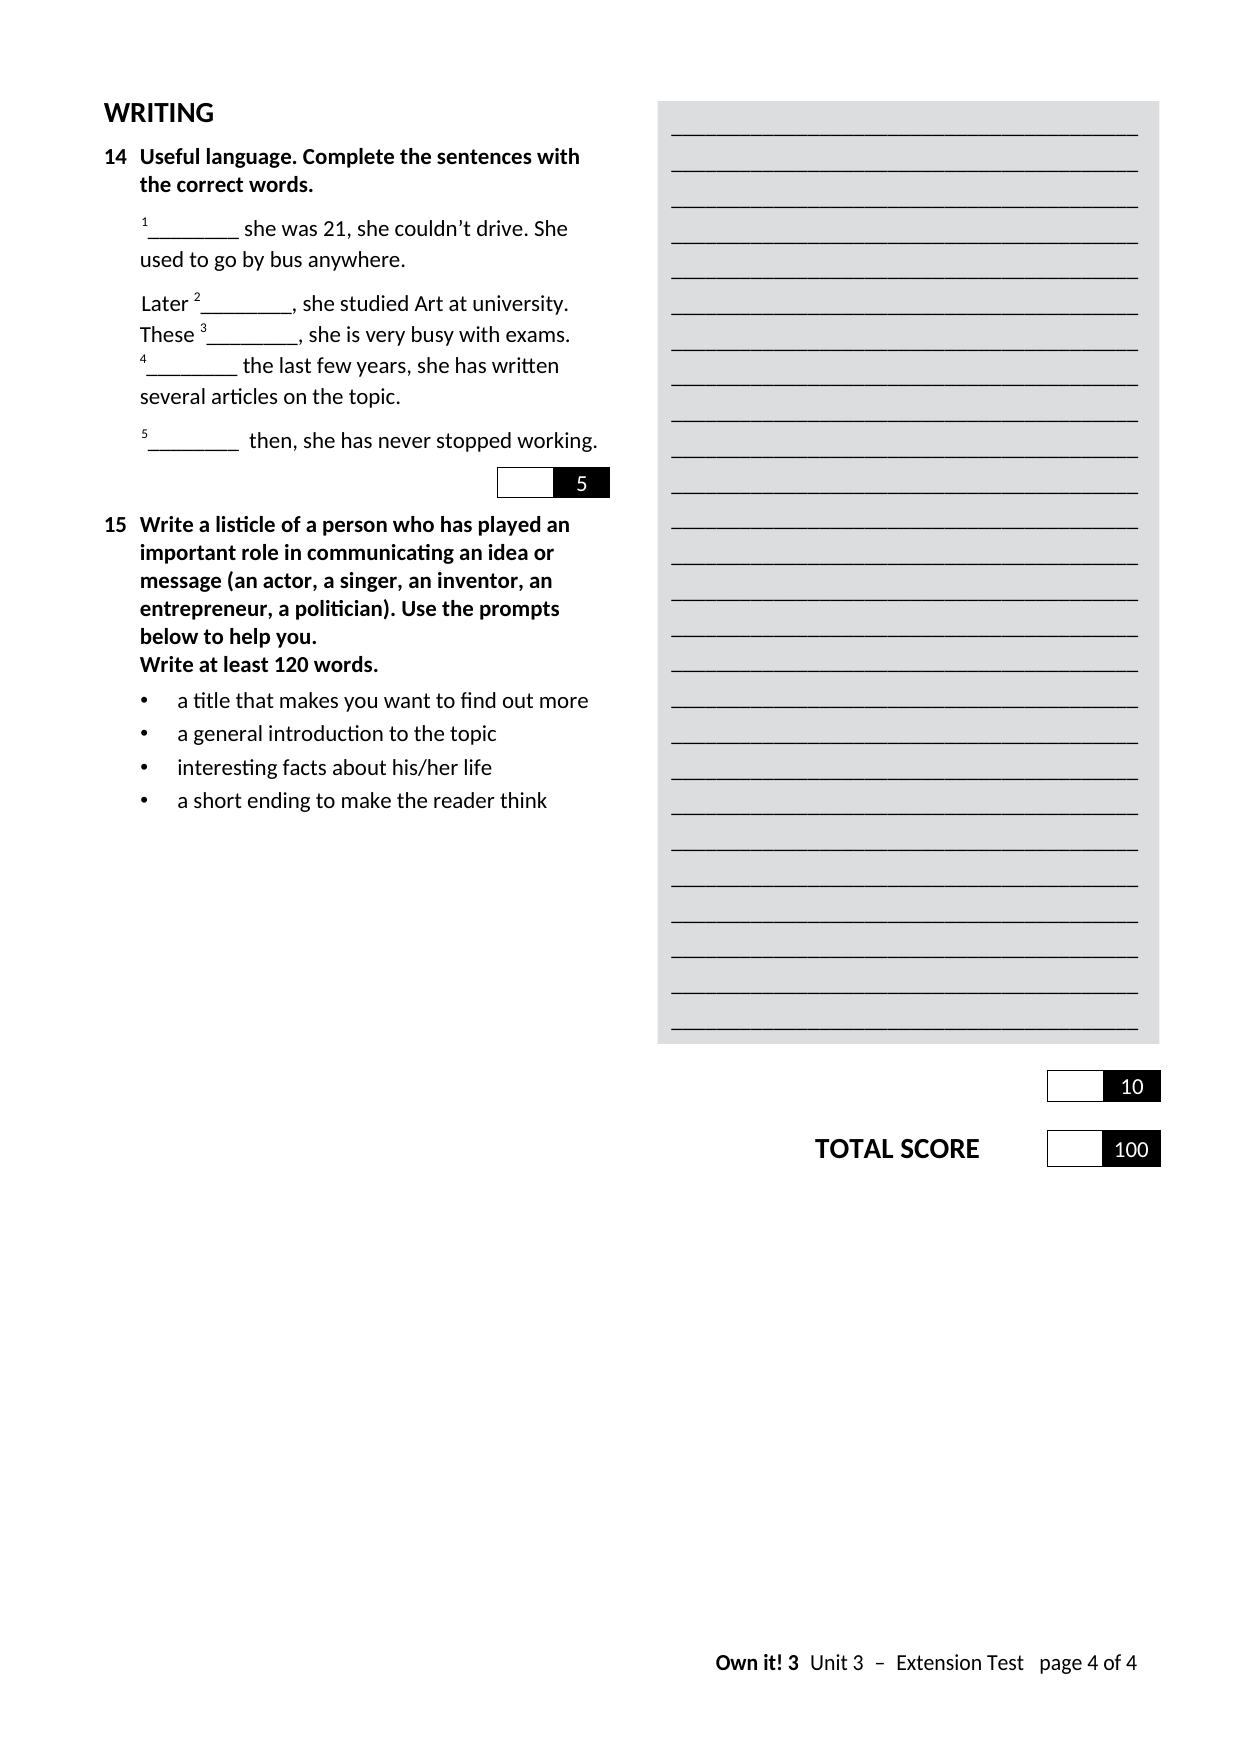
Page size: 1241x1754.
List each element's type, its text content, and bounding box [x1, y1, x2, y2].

text _________________________________________ [671, 892, 1141, 926]
text WRITING [103, 94, 606, 129]
text _________________________________________ [671, 606, 1141, 640]
text 15 Write a listicle of a person who has played an important role in communicating an idea or message (an actor, a singer, an inventor, an entrepreneur, a politician). Use the prompts below to help you. Write at least 120 words. [103, 510, 606, 678]
text Later 2________, she studied Art at university. These 3________, she is very busy with exams. 4________ the last few years, she has written several articles on the topic. [139, 285, 606, 410]
text _________________________________________ [671, 857, 1141, 890]
text _________________________________________ [671, 749, 1141, 783]
table_header 100 [1103, 1131, 1159, 1166]
list interesting facts about his/her life [139, 748, 610, 781]
text _________________________________________ [671, 821, 1141, 854]
text _________________________________________ [671, 642, 1141, 676]
text _________________________________________ [671, 321, 1141, 354]
text _________________________________________ [671, 392, 1141, 425]
table_header [498, 468, 553, 497]
text _________________________________________ [671, 428, 1141, 461]
text _________________________________________ [671, 678, 1141, 711]
text _________________________________________ [671, 964, 1141, 997]
list a short ending to make the reader think [139, 781, 610, 814]
text _________________________________________ [671, 535, 1141, 568]
text _________________________________________ [671, 714, 1141, 747]
text _________________________________________ [671, 142, 1141, 175]
text _________________________________________ [671, 285, 1141, 318]
text _________________________________________ [671, 999, 1141, 1033]
text _________________________________________ [671, 785, 1141, 818]
table_header [1048, 1071, 1103, 1101]
table_header 10 [1104, 1071, 1159, 1101]
text _________________________________________ [671, 928, 1141, 961]
list a general introduction to the topic [139, 714, 610, 748]
text _________________________________________ [671, 463, 1141, 497]
text 14 Useful language. Complete the sentences with the correct words. [103, 142, 606, 198]
picture [657, 101, 1160, 1044]
table_header [1048, 1131, 1102, 1166]
text _________________________________________ [671, 499, 1141, 533]
list a title that makes you want to find out more [139, 681, 610, 714]
text _________________________________________ [671, 249, 1141, 282]
text _________________________________________ [671, 571, 1141, 604]
table_header 5 [554, 468, 609, 497]
text 5________ then, she has never stopped working. [139, 423, 606, 454]
text _________________________________________ [671, 356, 1141, 390]
table_header TOTAL SCORE [738, 1130, 1047, 1166]
text _________________________________________ [671, 213, 1141, 247]
text _________________________________________ [671, 106, 1141, 139]
text _________________________________________ [671, 178, 1141, 211]
text 1________ she was 21, she couldn’t drive. She used to go by bus anywhere. [139, 210, 606, 273]
